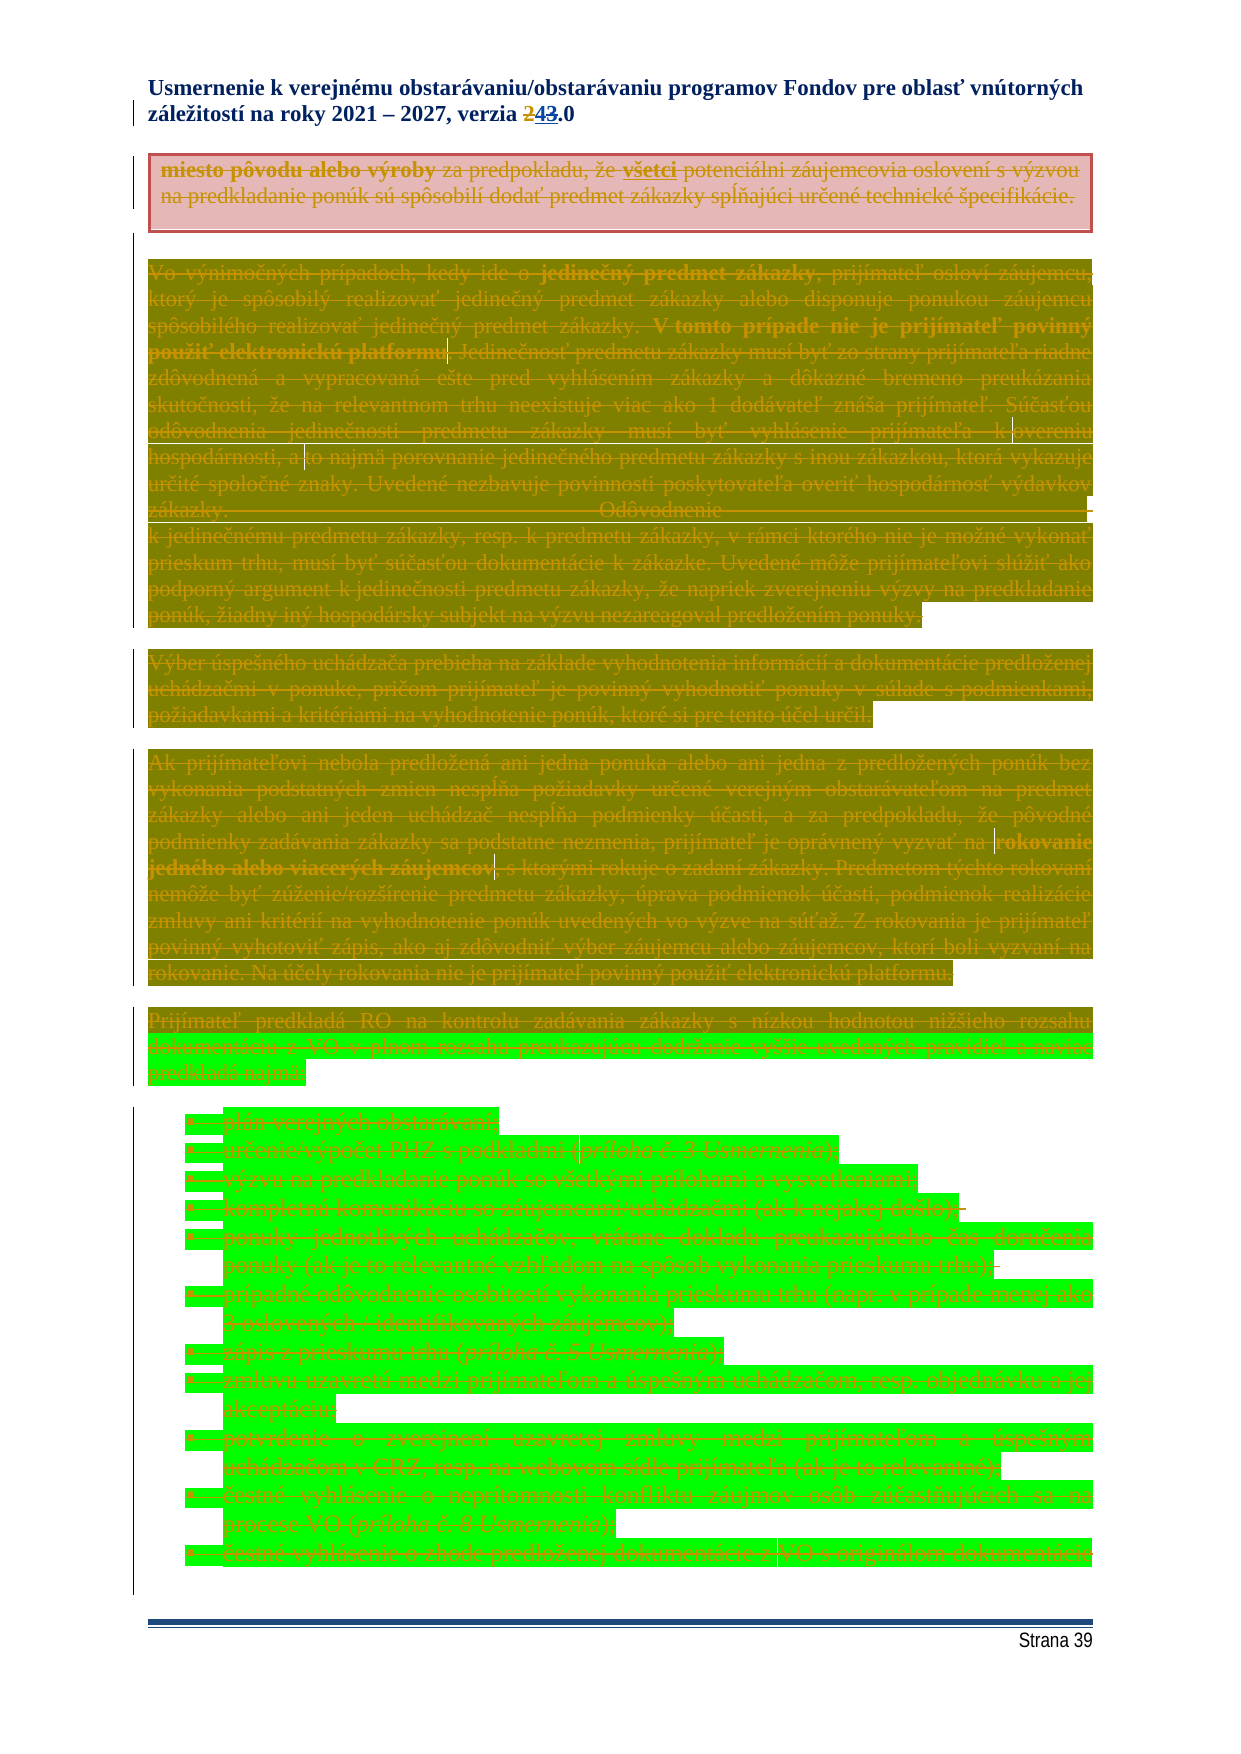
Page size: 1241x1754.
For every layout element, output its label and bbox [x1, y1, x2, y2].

table_header [151, 156, 1090, 229]
